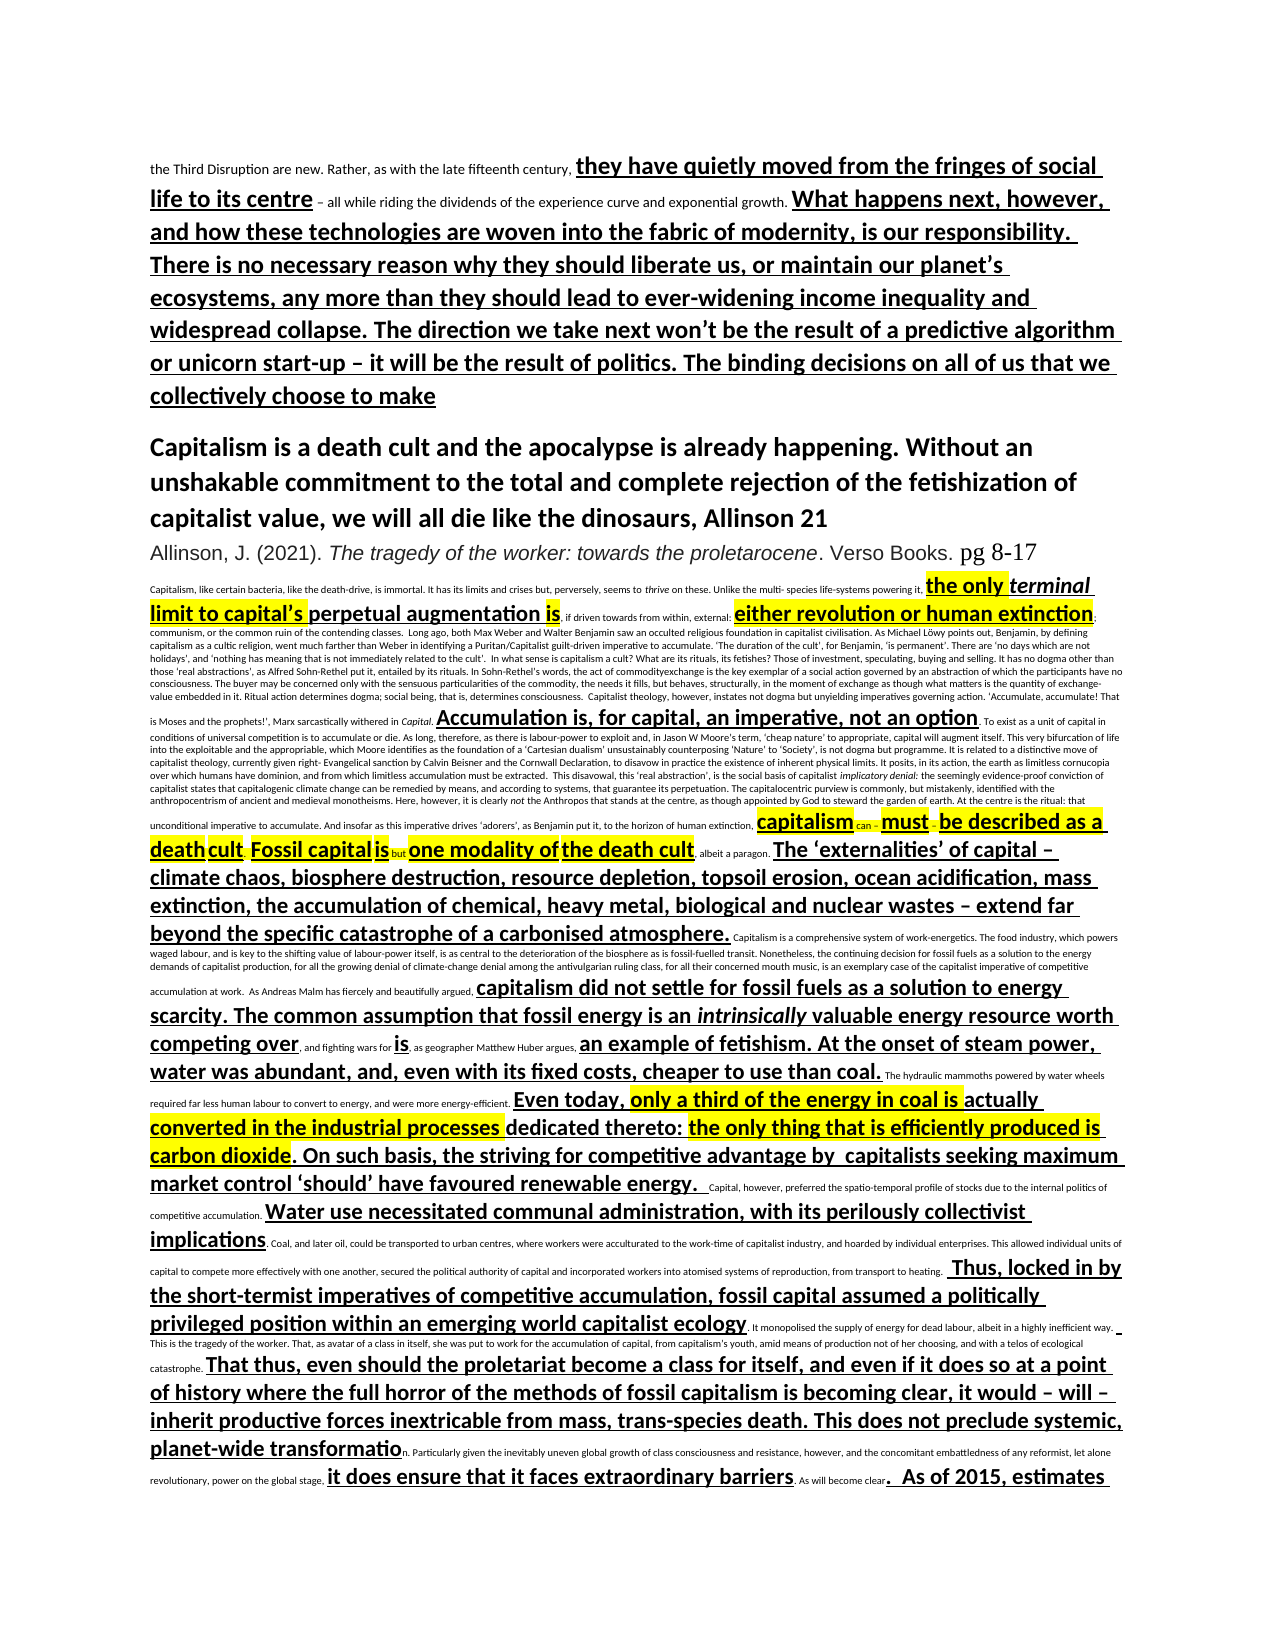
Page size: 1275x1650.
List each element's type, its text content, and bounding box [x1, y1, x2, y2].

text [150, 150, 1125, 411]
text Allinson, J. (2021). The tragedy of the worker: towards the proletarocene. Verso Books. pg 8-17 [150, 537, 1125, 566]
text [150, 1167, 1125, 1490]
subtitle Capitalism is a death cult and the apocalypse is already happening. Without an unshakable commitment to the total and complete rejection of the fetishization of capitalist value, we will all die like the dinosaurs, Allinson 21 [150, 430, 1125, 534]
